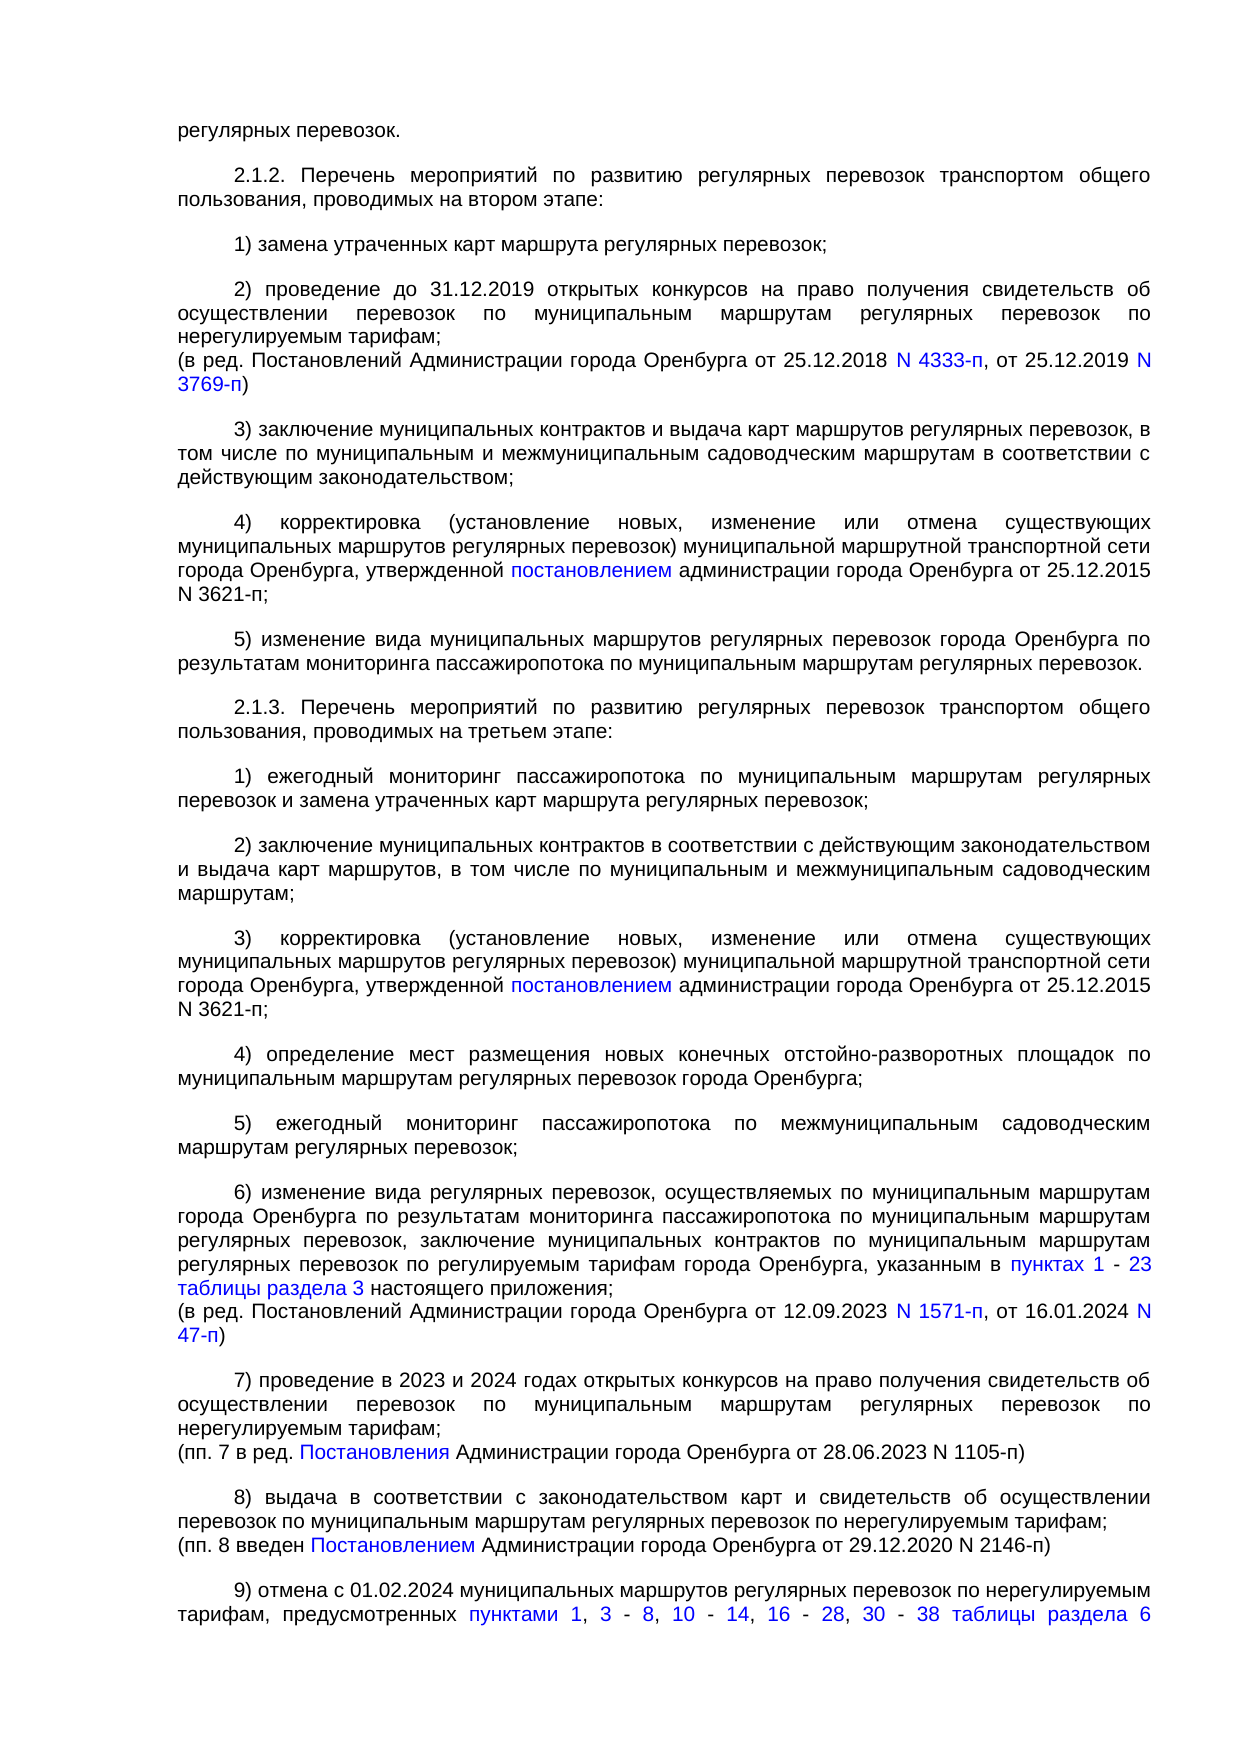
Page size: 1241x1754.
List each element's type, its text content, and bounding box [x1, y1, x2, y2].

text (в ред. Постановлений Администрации города Оренбурга от 12.09.2023 N 1571-п, от 16.01.2024 N 47-п) [177, 1299, 1152, 1347]
text 2) проведение до 31.12.2019 открытых конкурсов на право получения свидетельств об осуществлении перевозок по муниципальным маршрутам регулярных перевозок по нерегулируемым тарифам; [177, 276, 1152, 348]
text 8) выдача в соответствии с законодательством карт и свидетельств об осуществлении перевозок по муниципальным маршрутам регулярных перевозок по нерегулируемым тарифам; [177, 1485, 1152, 1533]
text 2) заключение муниципальных контрактов в соответствии с действующим законодательством и выдача карт маршрутов, в том числе по муниципальным и межмуниципальным садоводческим маршрутам; [177, 833, 1152, 904]
text 6) изменение вида регулярных перевозок, осуществляемых по муниципальным маршрутам города Оренбурга по результатам мониторинга пассажиропотока по муниципальным маршрутам регулярных перевозок, заключение муниципальных контрактов по муниципальным маршрутам регулярных перевозок по регулируемым тарифам города Оренбурга, указанным в пунктах 1 - 23 таблицы раздела 3 настоящего приложения; [177, 1179, 1152, 1299]
text 2.1.3. Перечень мероприятий по развитию регулярных перевозок транспортом общего пользования, проводимых на третьем этапе: [177, 695, 1152, 743]
text 2.1.2. Перечень мероприятий по развитию регулярных перевозок транспортом общего пользования, проводимых на втором этапе: [177, 163, 1152, 211]
text 3) заключение муниципальных контрактов и выдача карт маршрутов регулярных перевозок, в том числе по муниципальным и межмуниципальным садоводческим маршрутам в соответствии с действующим законодательством; [177, 417, 1152, 489]
text (в ред. Постановлений Администрации города Оренбурга от 25.12.2018 N 4333-п, от 25.12.2019 N 3769-п) [177, 348, 1152, 396]
text (пп. 7 в ред. Постановления Администрации города Оренбурга от 28.06.2023 N 1105-п) [177, 1440, 1152, 1464]
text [177, 1577, 1152, 1625]
text 4) определение мест размещения новых конечных отстойно-разворотных площадок по муниципальным маршрутам регулярных перевозок города Оренбурга; [177, 1042, 1152, 1090]
text 1) ежегодный мониторинг пассажиропотока по муниципальным маршрутам регулярных перевозок и замена утраченных карт маршрута регулярных перевозок; [177, 764, 1152, 812]
text 1) замена утраченных карт маршрута регулярных перевозок; [177, 232, 1152, 256]
text 5) ежегодный мониторинг пассажиропотока по межмуниципальным садоводческим маршрутам регулярных перевозок; [177, 1111, 1152, 1159]
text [177, 118, 1152, 142]
text 4) корректировка (установление новых, изменение или отмена существующих муниципальных маршрутов регулярных перевозок) муниципальной маршрутной транспортной сети города Оренбурга, утвержденной постановлением администрации города Оренбурга от 25.12.2015 N 3621-п; [177, 510, 1152, 606]
text (пп. 8 введен Постановлением Администрации города Оренбурга от 29.12.2020 N 2146-п) [177, 1533, 1152, 1557]
text 7) проведение в 2023 и 2024 годах открытых конкурсов на право получения свидетельств об осуществлении перевозок по муниципальным маршрутам регулярных перевозок по нерегулируемым тарифам; [177, 1368, 1152, 1440]
text 3) корректировка (установление новых, изменение или отмена существующих муниципальных маршрутов регулярных перевозок) муниципальной маршрутной транспортной сети города Оренбурга, утвержденной постановлением администрации города Оренбурга от 25.12.2015 N 3621-п; [177, 925, 1152, 1021]
text 5) изменение вида муниципальных маршрутов регулярных перевозок города Оренбурга по результатам мониторинга пассажиропотока по муниципальным маршрутам регулярных перевозок. [177, 626, 1152, 674]
